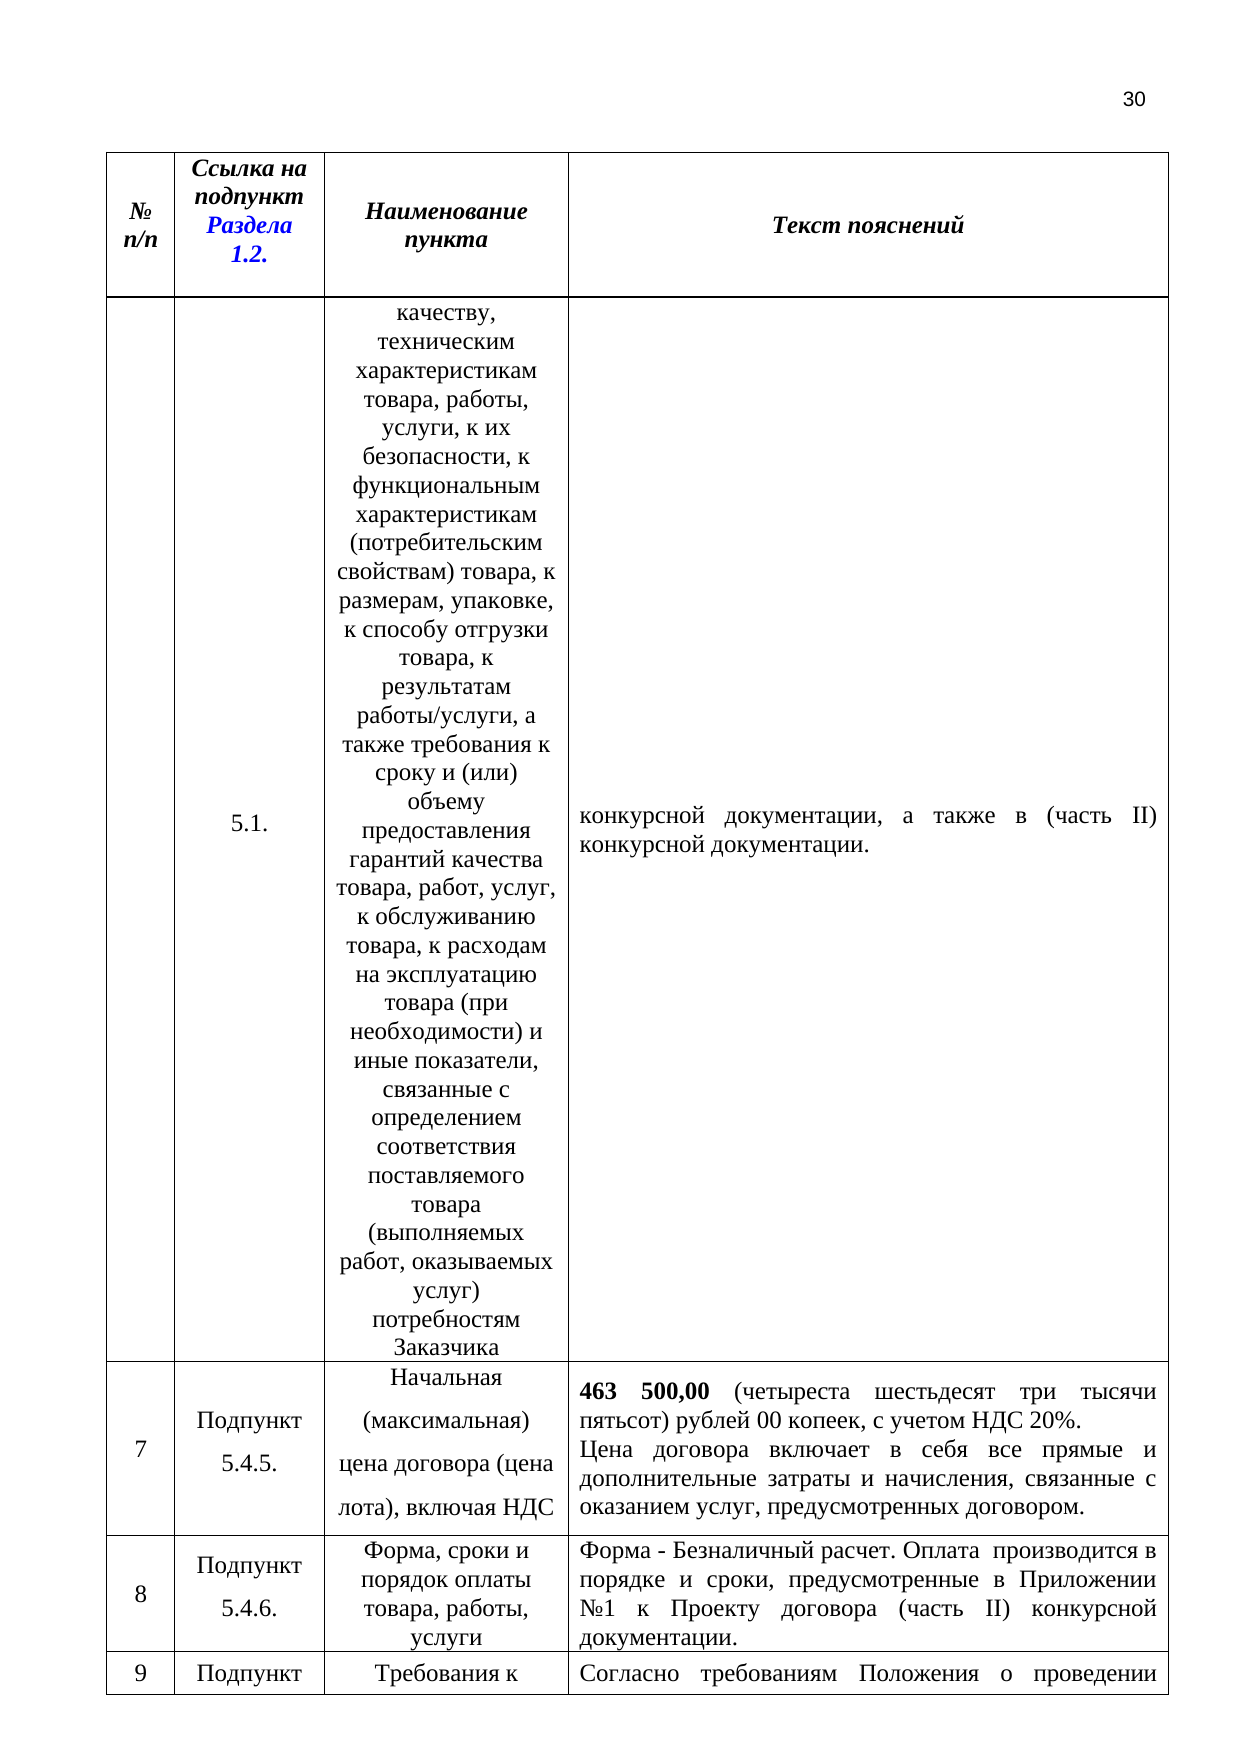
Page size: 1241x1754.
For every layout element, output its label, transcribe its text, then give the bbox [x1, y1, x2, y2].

table_cell Подпункт 5.4.6. [175, 1536, 324, 1651]
table_cell 9 [107, 1652, 174, 1694]
table_cell Подпункт 6.5. [175, 1652, 324, 1694]
table_cell Форма - Безналичный расчет. Оплата производится в порядке и сроки, предусмотренные в Приложении №1 к Проекту договора (часть II) конкурсной документации. [569, 1536, 1168, 1651]
table_cell Начальная (максимальная) цена договора (цена лота), включая НДС [325, 1362, 568, 1534]
table_cell 6 [107, 298, 174, 1361]
table_cell 463 500,00 (четыреста шестьдесят три тысячи пятьсот) рублей 00 копеек, с учетом НДС 20%. Цена договора включает в себя все прямые и дополнительные затраты и начисления, связанные с оказанием услуг, предусмотренных договором. [569, 1362, 1168, 1534]
table_header Ссылка на подпункт Раздела 1.2. [175, 153, 324, 296]
table_cell 7 [107, 1362, 174, 1534]
table_header № п/п [107, 153, 174, 296]
table_header Наименование пункта [325, 153, 568, 296]
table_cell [569, 298, 1168, 1361]
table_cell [569, 1652, 1168, 1694]
table_cell Подпункт 5.1. [175, 298, 324, 1361]
table_cell Подпункт 5.4.5. [175, 1362, 324, 1534]
table_header Текст пояснений [569, 153, 1168, 296]
table_cell Форма, сроки и порядок оплаты товара, работы, услуги [325, 1536, 568, 1651]
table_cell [325, 298, 568, 1361]
table_cell Требования к конкурсной заявке [325, 1652, 568, 1694]
table_cell 8 [107, 1536, 174, 1651]
